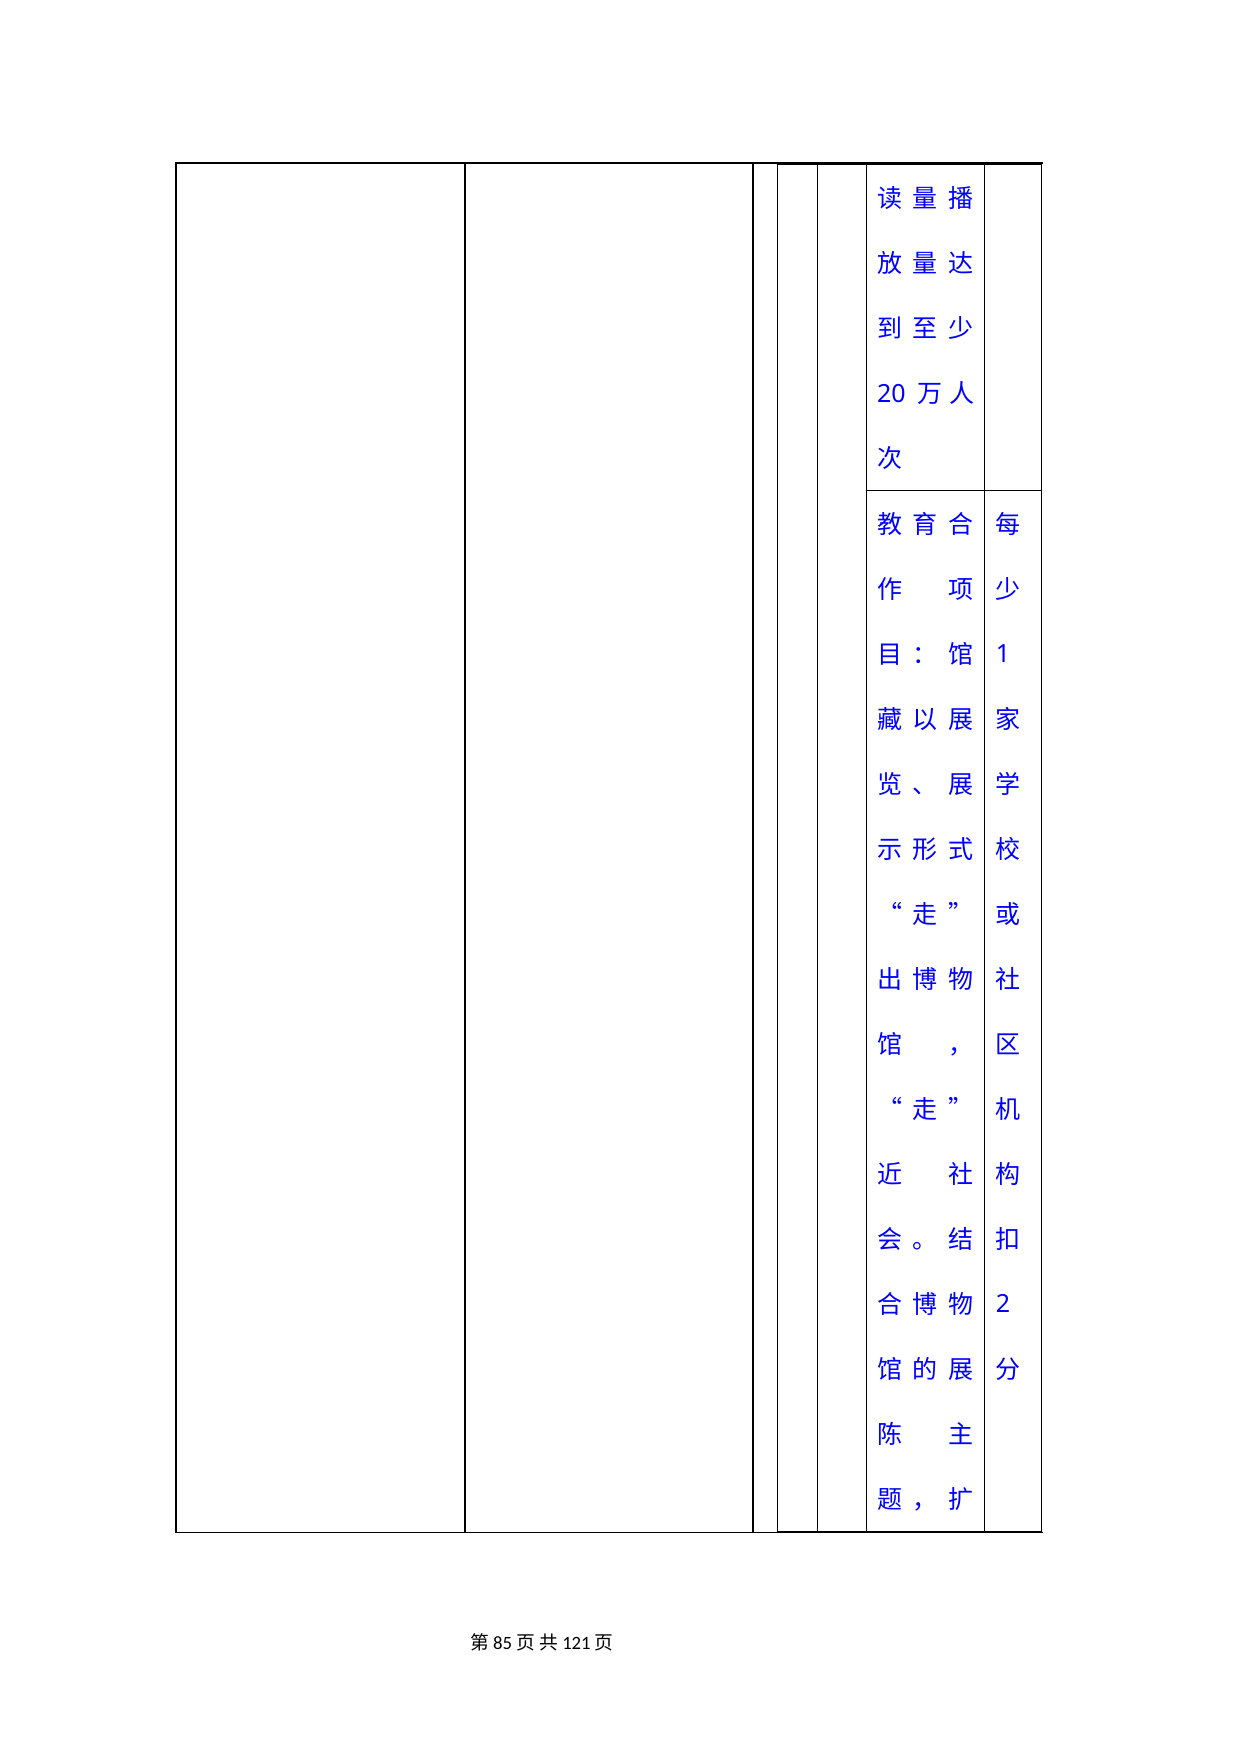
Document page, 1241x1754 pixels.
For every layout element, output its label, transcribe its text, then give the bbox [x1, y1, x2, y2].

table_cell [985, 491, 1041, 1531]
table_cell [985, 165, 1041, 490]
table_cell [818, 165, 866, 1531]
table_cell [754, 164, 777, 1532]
table_cell 1 [177, 164, 464, 1532]
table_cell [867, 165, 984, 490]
table_cell [466, 164, 752, 1532]
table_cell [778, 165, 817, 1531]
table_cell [867, 491, 984, 1531]
